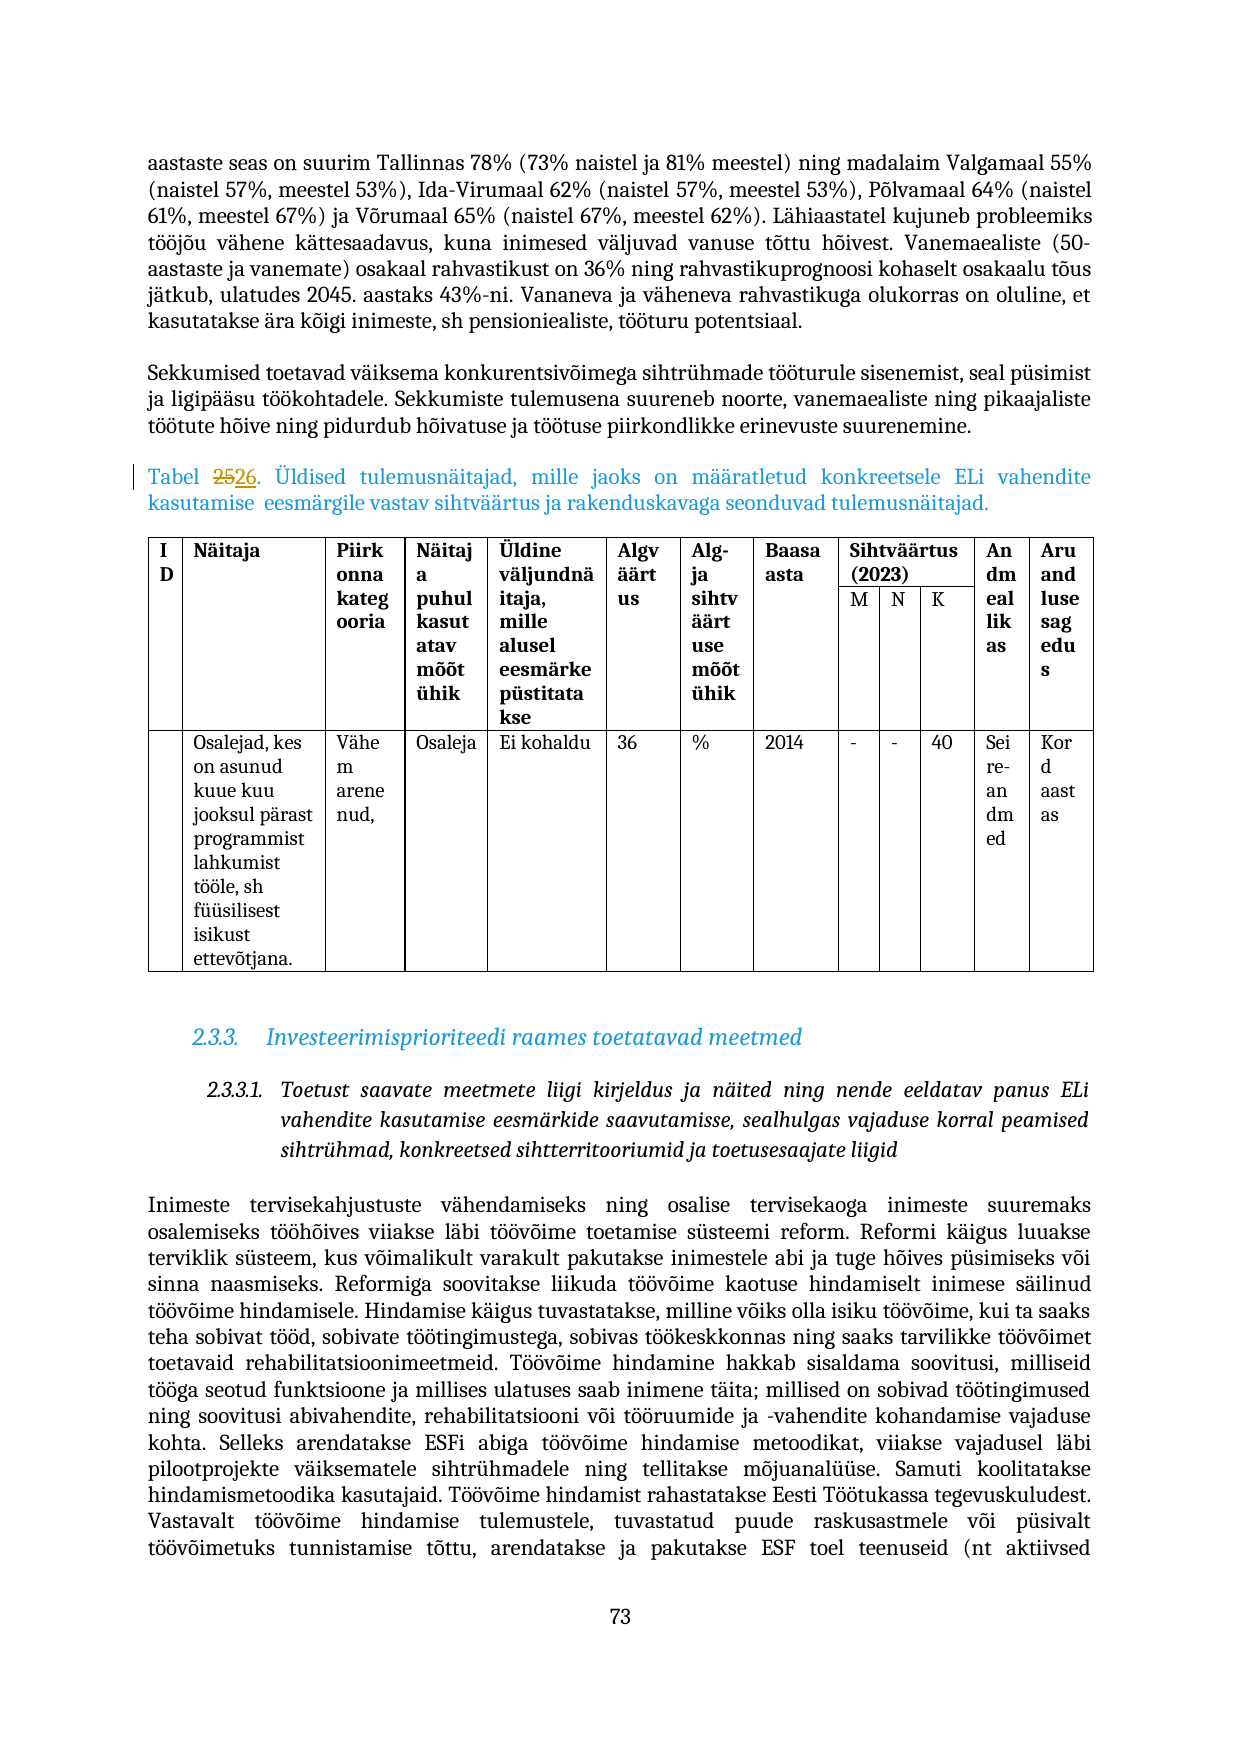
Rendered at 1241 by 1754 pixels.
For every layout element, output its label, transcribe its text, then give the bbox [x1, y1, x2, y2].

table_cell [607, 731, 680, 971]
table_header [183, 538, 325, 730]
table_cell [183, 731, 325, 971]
list Investeerimisprioriteedi raames toetatavad meetmed [192, 1023, 1092, 1051]
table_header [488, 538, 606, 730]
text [148, 1192, 1092, 1561]
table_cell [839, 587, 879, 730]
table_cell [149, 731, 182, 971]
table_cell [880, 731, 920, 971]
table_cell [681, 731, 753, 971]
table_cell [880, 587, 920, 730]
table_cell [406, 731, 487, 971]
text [148, 150, 1092, 335]
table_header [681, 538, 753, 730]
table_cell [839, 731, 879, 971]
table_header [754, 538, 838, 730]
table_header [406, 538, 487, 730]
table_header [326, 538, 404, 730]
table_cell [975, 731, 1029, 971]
text Tabel . Üldised tulemusnäitajad, mille jaoks on määratletud konkreetsele ELi vahendite kasutamise eesmärgile vastav sihtväärtus ja rakenduskavaga seonduvad tulemusnäitajad. [148, 464, 1092, 516]
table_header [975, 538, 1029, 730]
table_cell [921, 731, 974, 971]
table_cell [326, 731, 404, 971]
text Sekkumised toetavad väiksema konkurentsivõimega sihtrühmade tööturule sisenemist, seal püsimist ja ligipääsu töökohtadele. Sekkumiste tulemusena suureneb noorte, vanemaealiste ning pikaajaliste töötute hõive ning pidurdub hõivatuse ja töötuse piirkondlikke erinevuste suurenemine. [148, 360, 1092, 439]
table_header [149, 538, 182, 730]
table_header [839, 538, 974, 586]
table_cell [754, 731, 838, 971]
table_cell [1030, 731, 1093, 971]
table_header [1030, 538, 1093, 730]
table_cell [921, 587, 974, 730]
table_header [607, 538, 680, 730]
list Toetust saavate meetmete liigi kirjeldus ja näited ning nende eeldatav panus ELi vahendite kasutamise eesmärkide saavutamisse, sealhulgas vajaduse korral peamised sihtrühmad, konkreetsed sihtterritooriumid ja toetusesaajate liigid [207, 1076, 1092, 1163]
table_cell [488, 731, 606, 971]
